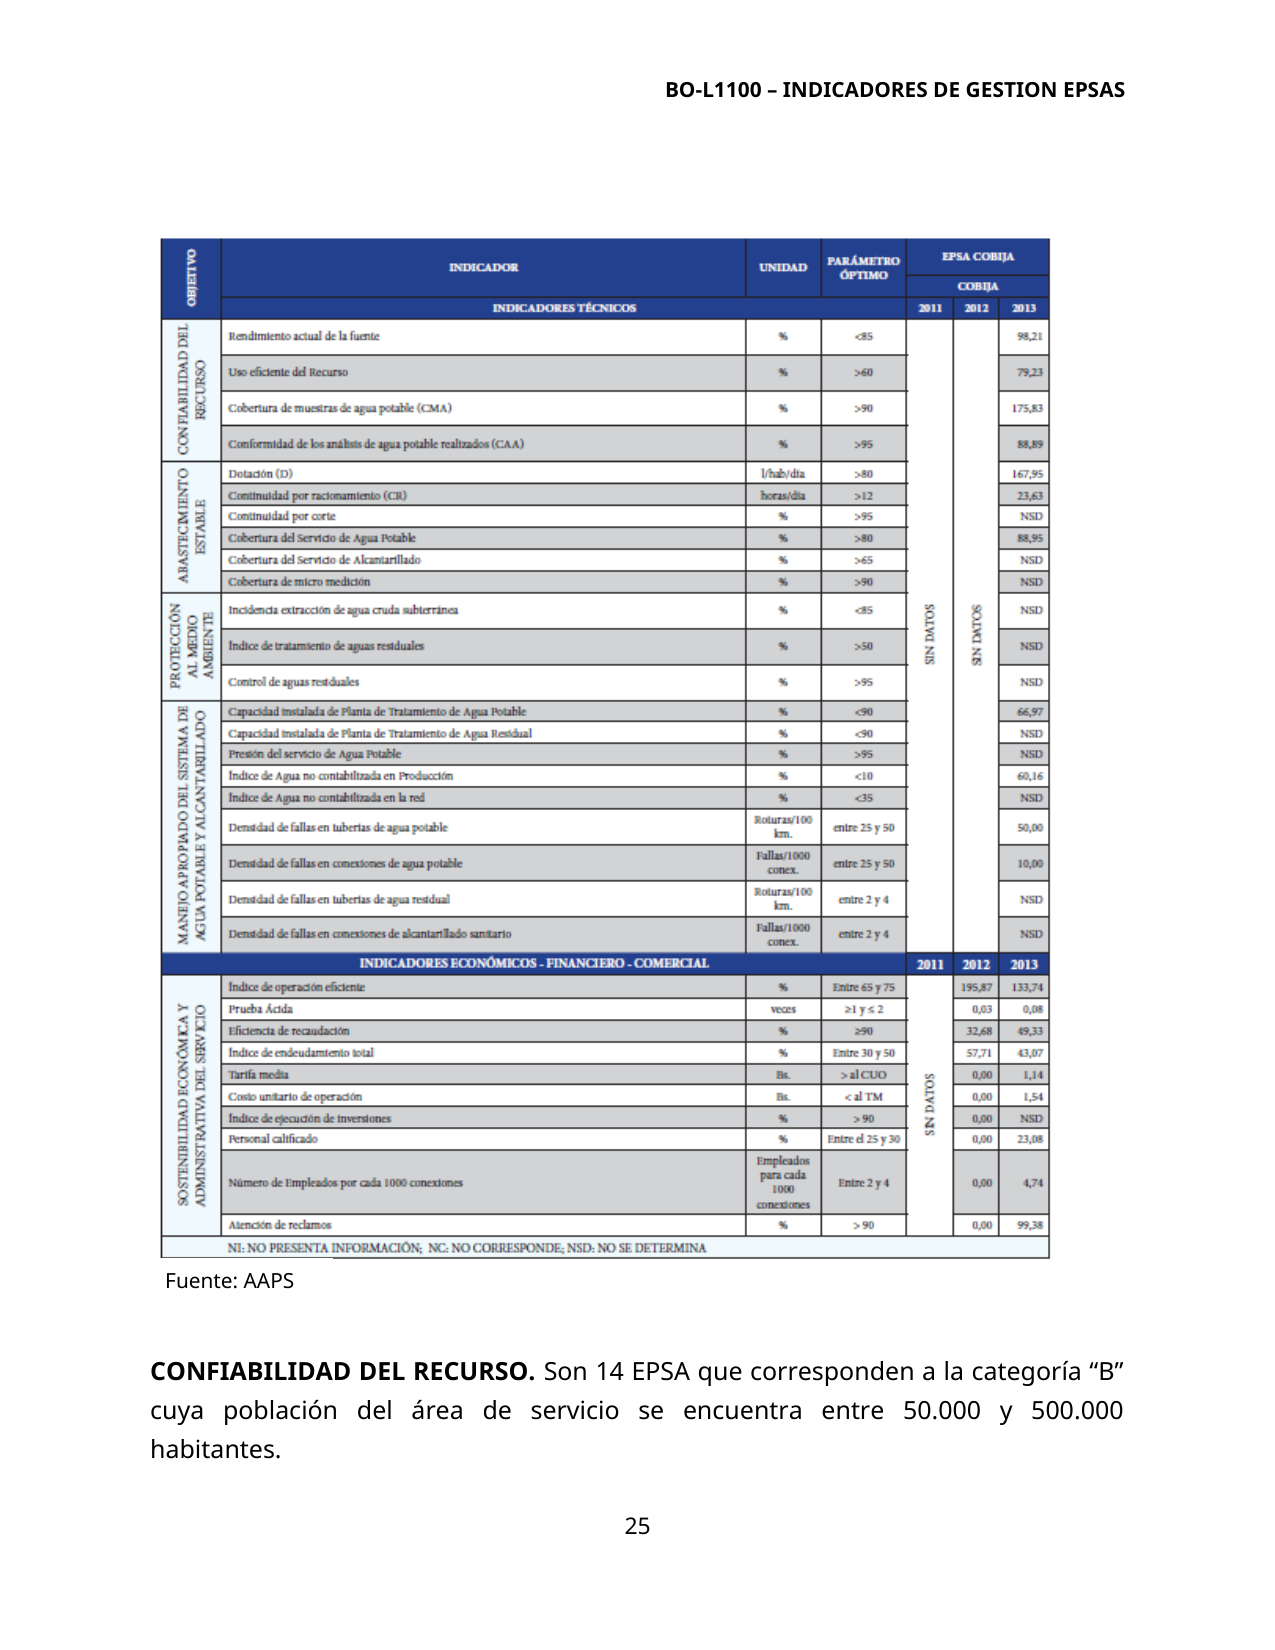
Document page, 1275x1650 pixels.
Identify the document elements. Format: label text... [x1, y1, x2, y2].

text CONFIABILIDAD DEL RECURSO. Son 14 EPSA que corresponden a la categoría “B” cuya población del área de servicio se encuentra entre 50.000 y 500.000 habitantes. [150, 1354, 1125, 1466]
